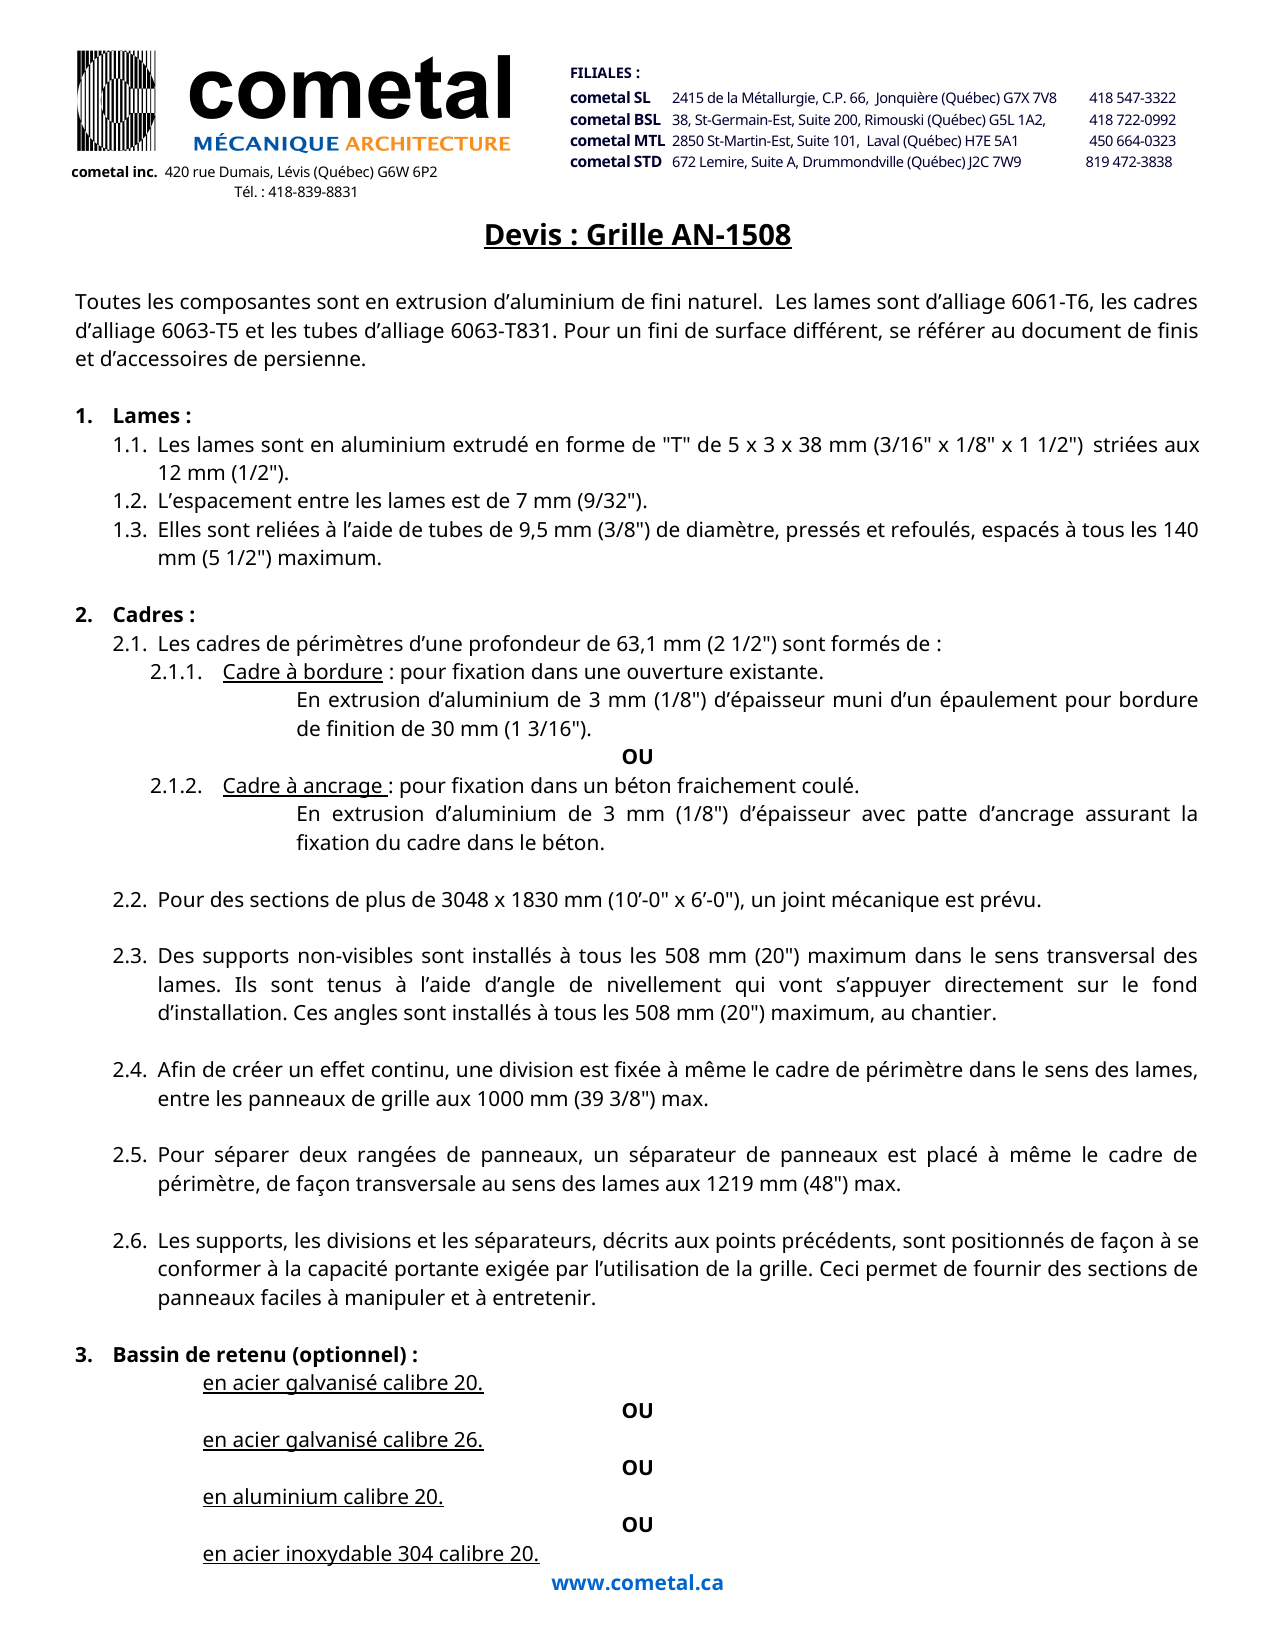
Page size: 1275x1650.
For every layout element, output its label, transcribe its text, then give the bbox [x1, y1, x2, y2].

list Afin de créer un effet continu, une division est fixée à même le cadre de périmètre dans le sens des lames, entre les panneaux de grille aux 1000 mm (39 3/8") max. [112, 1055, 1200, 1112]
text en acier galvanisé calibre 26. [157, 1425, 1200, 1453]
picture [71, 32, 519, 163]
text OU [75, 742, 1200, 771]
list En extrusion d’aluminium de 3 mm (1/8") d’épaisseur avec patte d’ancrage assurant la fixation du cadre dans le béton. [296, 799, 1200, 856]
text OU [75, 1397, 1200, 1425]
list Cadre à ancrage : pour fixation dans un béton fraichement coulé. [150, 771, 1200, 799]
list Cadre à bordure : pour fixation dans une ouverture existante. [150, 657, 1200, 686]
list Les lames sont en aluminium extrudé en forme de "T" de 5 x 3 x 38 mm (3/16" x 1/8" x 1 1/2") striées aux 12 mm (1/2"). [112, 430, 1200, 487]
list Les cadres de périmètres d’une profondeur de 63,1 mm (2 1/2") sont formés de : [112, 629, 1200, 657]
text En extrusion d’aluminium de 3 mm (1/8") d’épaisseur muni d’un épaulement pour bordure de finition de 30 mm (1 3/16"). [296, 686, 1200, 742]
list Des supports non-visibles sont installés à tous les 508 mm (20") maximum dans le sens transversal des lames. Ils sont tenus à l’aide d’angle de nivellement qui vont s’appuyer directement sur le fond d’installation. Ces angles sont installés à tous les 508 mm (20") maximum, au chantier. [112, 942, 1200, 1027]
list Les supports, les divisions et les séparateurs, décrits aux points précédents, sont positionnés de façon à se conformer à la capacité portante exigée par l’utilisation de la grille. Ceci permet de fournir des sections de panneaux faciles à manipuler et à entretenir. [112, 1226, 1200, 1311]
text en acier inoxydable 304 calibre 20. [157, 1539, 1200, 1567]
list Elles sont reliées à l’aide de tubes de 9,5 mm (3/8") de diamètre, pressés et refoulés, espacés à tous les 140 mm (5 1/2") maximum. [112, 515, 1200, 572]
text OU [75, 1510, 1200, 1539]
text en acier galvanisé calibre 20. [157, 1368, 1200, 1397]
text Toutes les composantes sont en extrusion d’aluminium de fini naturel. Les lames sont d’alliage 6061-T6, les cadres d’alliage 6063-T5 et les tubes d’alliage 6063-T831. Pour un fini de surface différent, se référer au document de finis et d’accessoires de persienne. [75, 287, 1200, 373]
list Pour des sections de plus de 3048 x 1830 mm (10’-0" x 6’-0"), un joint mécanique est prévu. [112, 885, 1200, 913]
list Lames : [75, 401, 1200, 430]
text OU [75, 1453, 1200, 1482]
text Devis : Grille AN-1508 [75, 81, 1200, 253]
list L’espacement entre les lames est de 7 mm (9/32"). [112, 487, 1200, 515]
text en aluminium calibre 20. [202, 1482, 1200, 1510]
list Bassin de retenu (optionnel) : [75, 1340, 1200, 1368]
list Pour séparer deux rangées de panneaux, un séparateur de panneaux est placé à même le cadre de périmètre, de façon transversale au sens des lames aux 1219 mm (48") max. [112, 1141, 1200, 1197]
list Cadres : [75, 600, 1200, 629]
